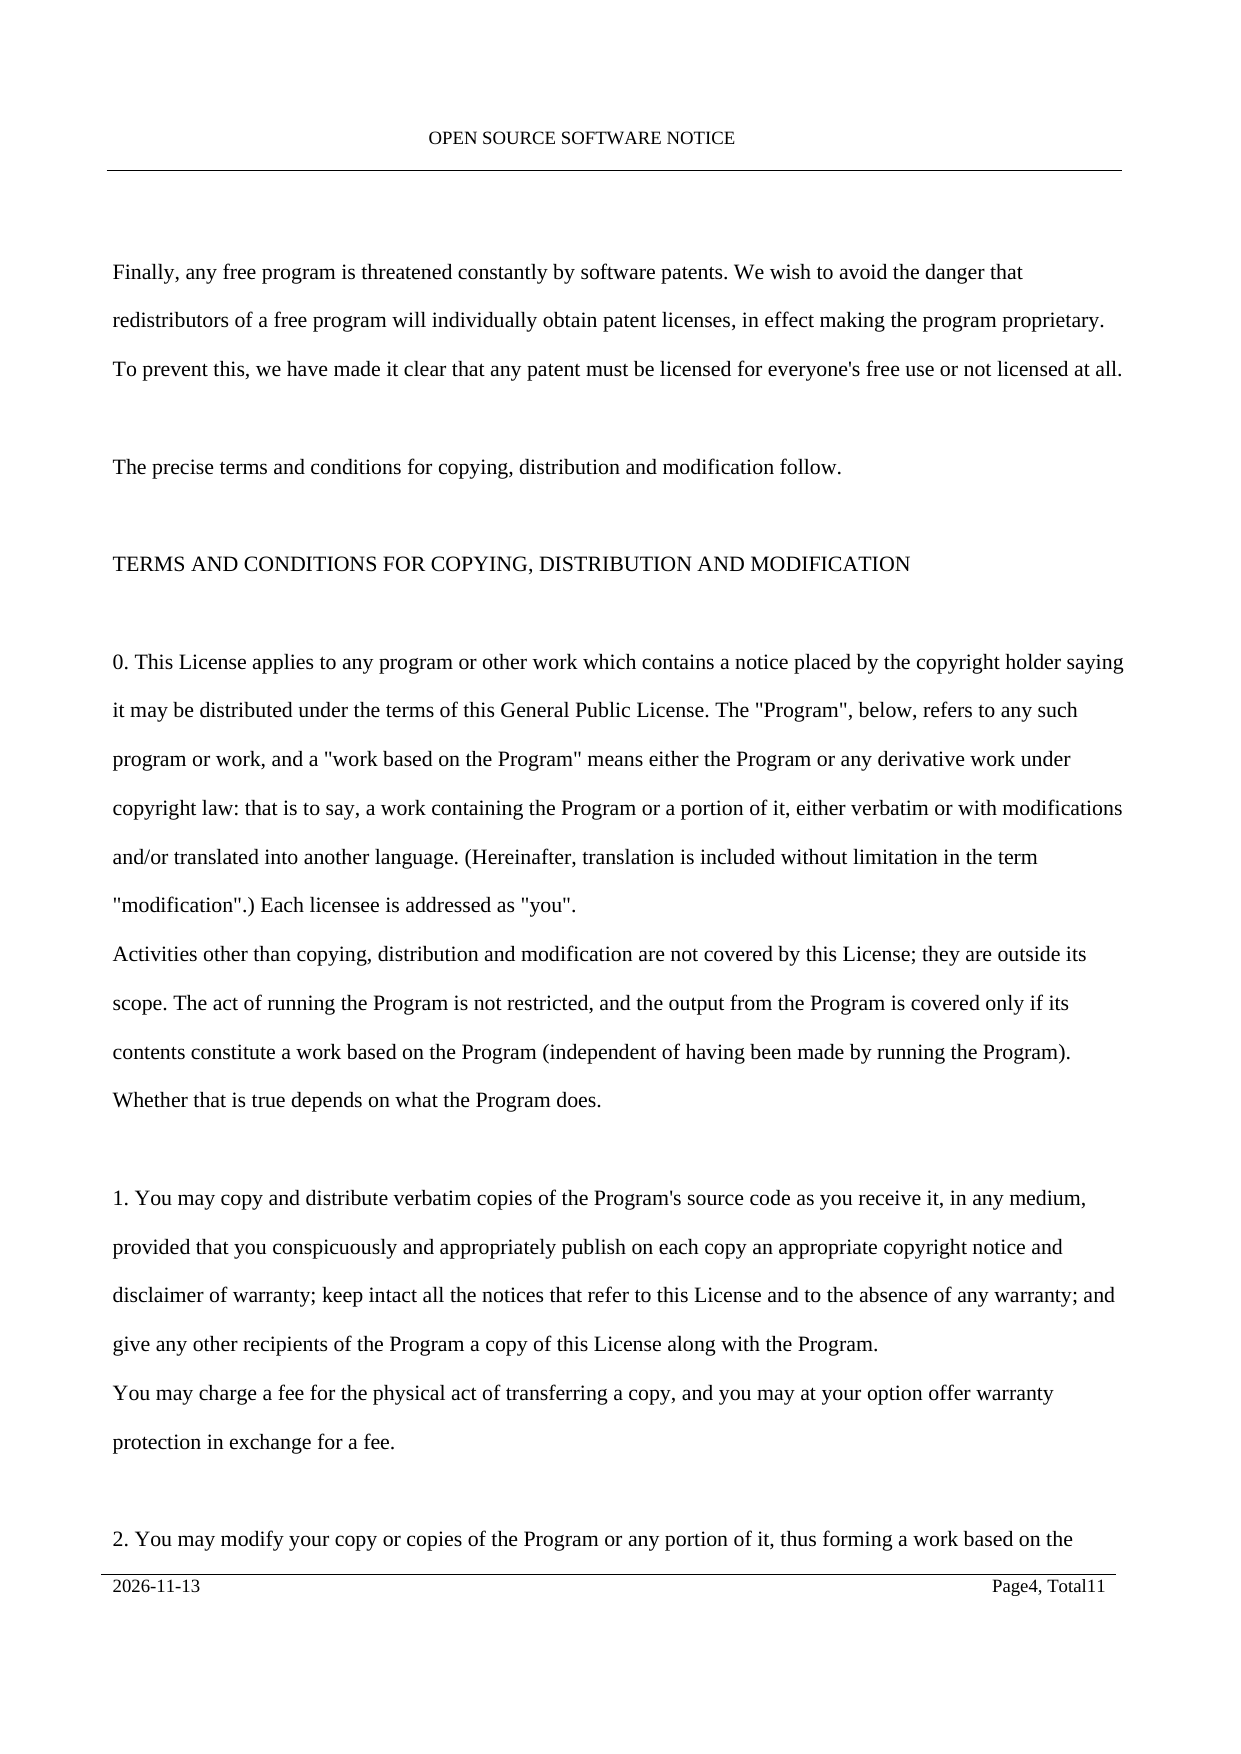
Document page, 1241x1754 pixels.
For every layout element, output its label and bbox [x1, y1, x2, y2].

text [112, 206, 1128, 1555]
